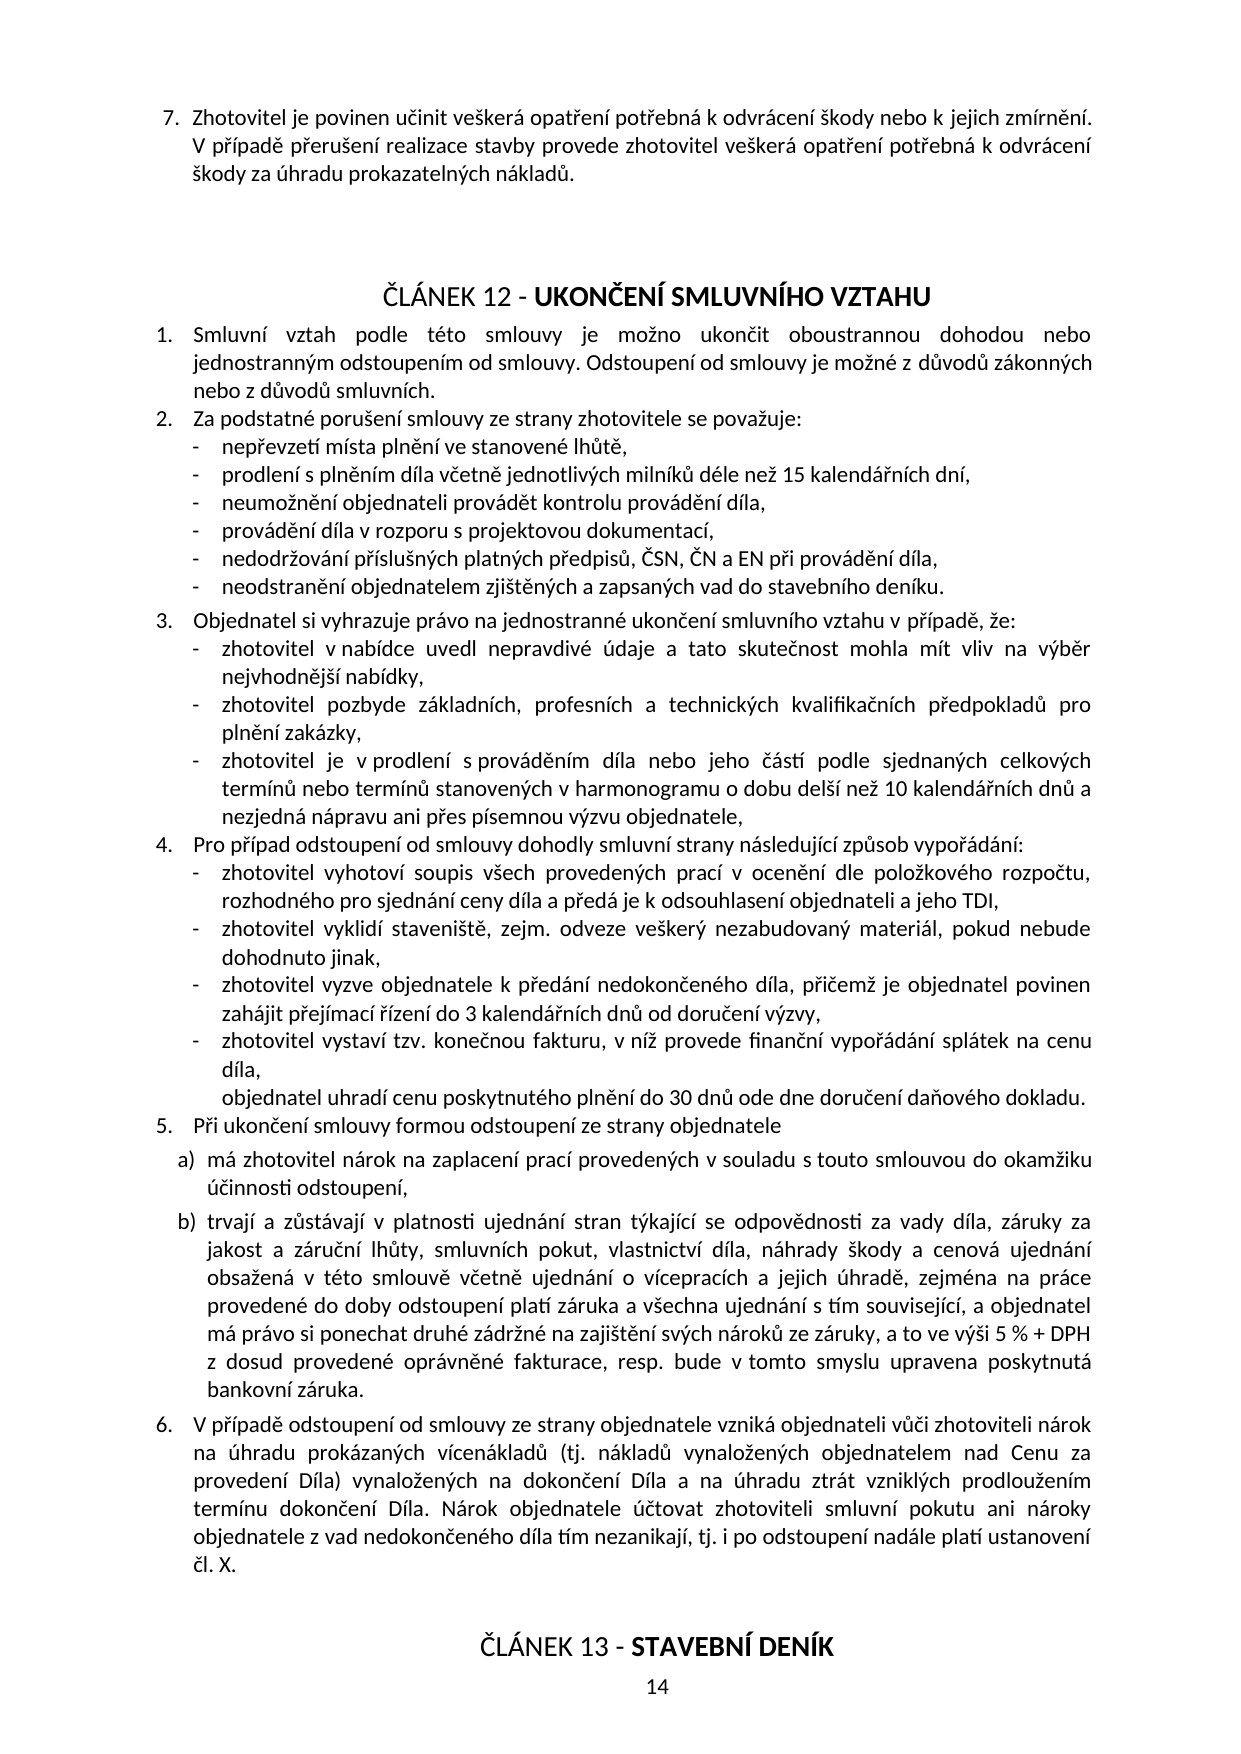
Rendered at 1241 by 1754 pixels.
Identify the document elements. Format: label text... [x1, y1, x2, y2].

list neumožnění objednateli provádět kontrolu provádění díla, [192, 488, 1093, 516]
list trvají a zůstávají v platnosti ujednání stran týkající se odpovědnosti za vady díla, záruky za jakost a záruční lhůty, smluvních pokut, vlastnictví díla, náhrady škody a cenová ujednání obsažená v této smlouvě včetně ujednání o vícepracích a jejich úhradě, zejména na práce provedené do doby odstoupení platí záruka a všechna ujednání s tím související, a objednatel má právo si ponechat druhé zádržné na zajištění svých nároků ze záruky, a to ve výši 5 % + DPH z dosud provedené oprávněné fakturace, resp. bude v tomto smyslu upravena poskytnutá bankovní záruka. [177, 1207, 1093, 1403]
list prodlení s plněním díla včetně jednotlivých milníků déle než 15 kalendářních dní, [192, 460, 1093, 488]
list objednatel uhradí cenu poskytnutého plnění do 30 dnů ode dne doručení daňového dokladu. [222, 1083, 1093, 1111]
list nepřevzetí místa plnění ve stanovené lhůtě, [192, 432, 1093, 460]
list Při ukončení smlouvy formou odstoupení ze strany objednatele [156, 1111, 1093, 1139]
list Zhotovitel je povinen učinit veškerá opatření potřebná k odvrácení škody nebo k jejich zmírnění. V případě přerušení realizace stavby provede zhotovitel veškerá opatření potřebná k odvrácení škody za úhradu prokazatelných nákladů. [162, 103, 1093, 187]
list zhotovitel v nabídce uvedl nepravdivé údaje a tato skutečnost mohla mít vliv na výběr nejvhodnější nabídky, [192, 634, 1093, 690]
list zhotovitel je v prodlení s prováděním díla nebo jeho částí podle sjednaných celkových termínů nebo termínů stanovených v harmonogramu o dobu delší než 10 kalendářních dnů a nezjedná nápravu ani přes písemnou výzvu objednatele, [192, 746, 1093, 831]
list zhotovitel vyklidí staveniště, zejm. odveze veškerý nezabudovaný materiál, pokud nebude dohodnuto jinak, [192, 914, 1093, 971]
list zhotovitel vyzve objednatele k předání nedokončeného díla, přičemž je objednatel povinen zahájit přejímací řízení do 3 kalendářních dnů od doručení výzvy, [192, 971, 1093, 1027]
list neodstranění objednatelem zjištěných a zapsaných vad do stavebního deníku. [192, 572, 1093, 600]
list Smluvní vztah podle této smlouvy je možno ukončit oboustrannou dohodou nebo jednostranným odstoupením od smlouvy. Odstoupení od smlouvy je možné z důvodů zákonných nebo z důvodů smluvních. [156, 320, 1093, 404]
list Objednatel si vyhrazuje právo na jednostranné ukončení smluvního vztahu v případě, že: [156, 606, 1093, 634]
subtitle Článek 12 - Ukončení smluvního vztahu [118, 278, 1093, 314]
list Za podstatné porušení smlouvy ze strany zhotovitele se považuje: [156, 404, 1093, 432]
list zhotovitel vyhotoví soupis všech provedených prací v ocenění dle položkového rozpočtu, rozhodného pro sjednání ceny díla a předá je k odsouhlasení objednateli a jeho TDI, [192, 858, 1093, 914]
list má zhotovitel nárok na zaplacení prací provedených v souladu s touto smlouvou do okamžiku účinnosti odstoupení, [177, 1145, 1093, 1201]
list Pro případ odstoupení od smlouvy dohodly smluvní strany následující způsob vypořádání: [156, 831, 1093, 858]
subtitle Článek 13 - Stavební deník [118, 1628, 1093, 1663]
list zhotovitel vystaví tzv. konečnou fakturu, v níž provede finanční vypořádání splátek na cenu díla, [192, 1027, 1093, 1083]
list nedodržování příslušných platných předpisů, ČSN, ČN a EN při provádění díla, [192, 544, 1093, 572]
list V případě odstoupení od smlouvy ze strany objednatele vzniká objednateli vůči zhotoviteli nárok na úhradu prokázaných vícenákladů (tj. nákladů vynaložených objednatelem nad Cenu za provedení Díla) vynaložených na dokončení Díla a na úhradu ztrát vzniklých prodloužením termínu dokončení Díla. Nárok objednatele účtovat zhotoviteli smluvní pokutu ani nároky objednatele z vad nedokončeného díla tím nezanikají, tj. i po odstoupení nadále platí ustanovení čl. X. [156, 1410, 1093, 1578]
list provádění díla v rozporu s projektovou dokumentací, [192, 516, 1093, 544]
list zhotovitel pozbyde základních, profesních a technických kvalifikačních předpokladů pro plnění zakázky, [192, 690, 1093, 746]
